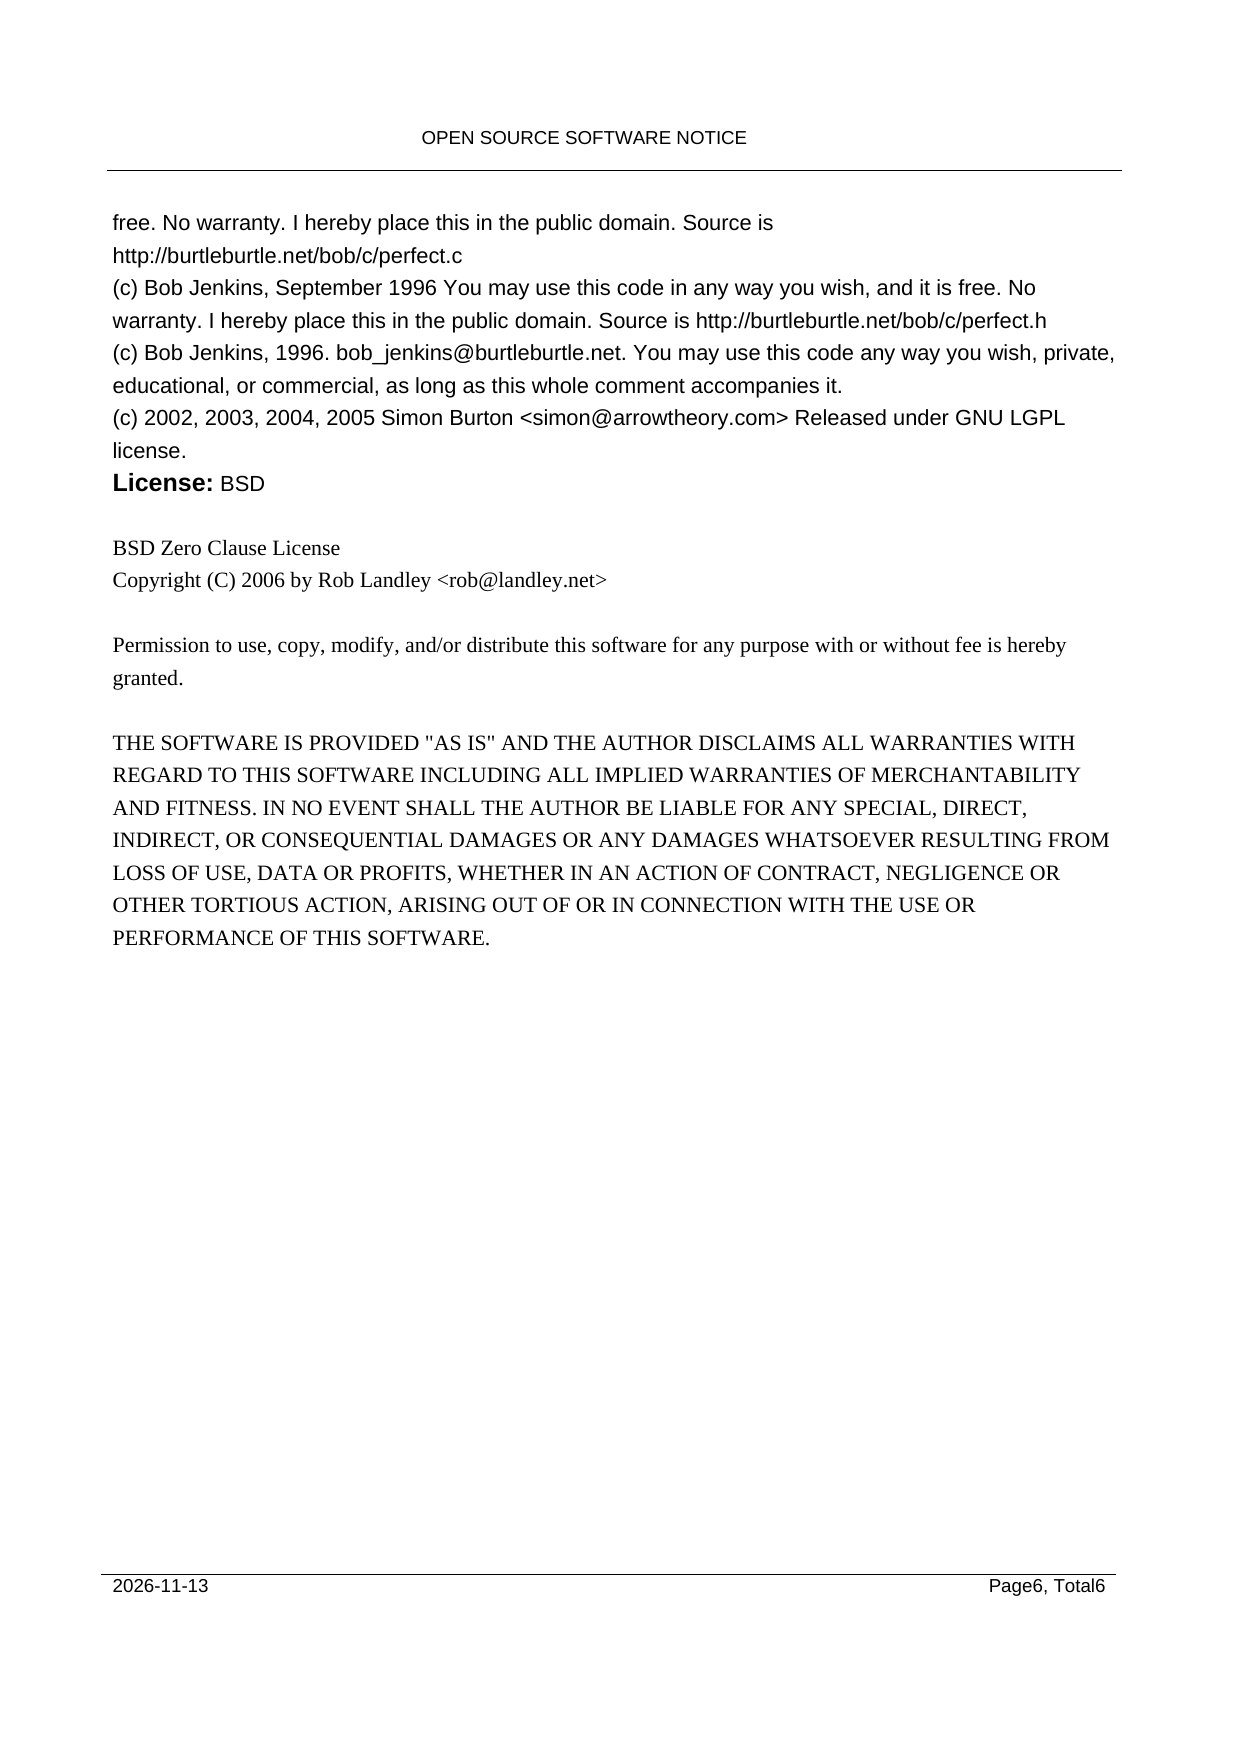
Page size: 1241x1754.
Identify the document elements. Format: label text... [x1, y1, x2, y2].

text License: BSD BSD Zero Clause License Copyright (C) 2006 by Rob Landley <rob@landley.net> Permission to use, copy, modify, and/or distribute this software for any purpose with or without fee is hereby granted. THE SOFTWARE IS PROVIDED "AS IS" AND THE AUTHOR DISCLAIMS ALL WARRANTIES WITH REGARD TO THIS SOFTWARE INCLUDING ALL IMPLIED WARRANTIES OF MERCHANTABILITY AND FITNESS. IN NO EVENT SHALL THE AUTHOR BE LIABLE FOR ANY SPECIAL, DIRECT, INDIRECT, OR CONSEQUENTIAL DAMAGES OR ANY DAMAGES WHATSOEVER RESULTING FROM LOSS OF USE, DATA OR PROFITS, WHETHER IN AN ACTION OF CONTRACT, NEGLIGENCE OR OTHER TORTIOUS ACTION, ARISING OUT OF OR IN CONNECTION WITH THE USE OR PERFORMANCE OF THIS SOFTWARE. [112, 466, 1128, 986]
text (c) Bob Jenkins, 1996. bob_jenkins@burtleburtle.net. You may use this code any way you wish, private, educational, or commercial, as long as this whole comment accompanies it. [112, 336, 1128, 401]
text (c) 2002, 2003, 2004, 2005 Simon Burton <simon@arrowtheory.com> Released under GNU LGPL license. [112, 401, 1128, 466]
text (c) Bob Jenkins, September 1996 You may use this code in any way you wish, and it is free. No warranty. I hereby place this in the public domain. Source is http://burtleburtle.net/bob/c/perfect.h [112, 271, 1128, 336]
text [112, 206, 1128, 271]
